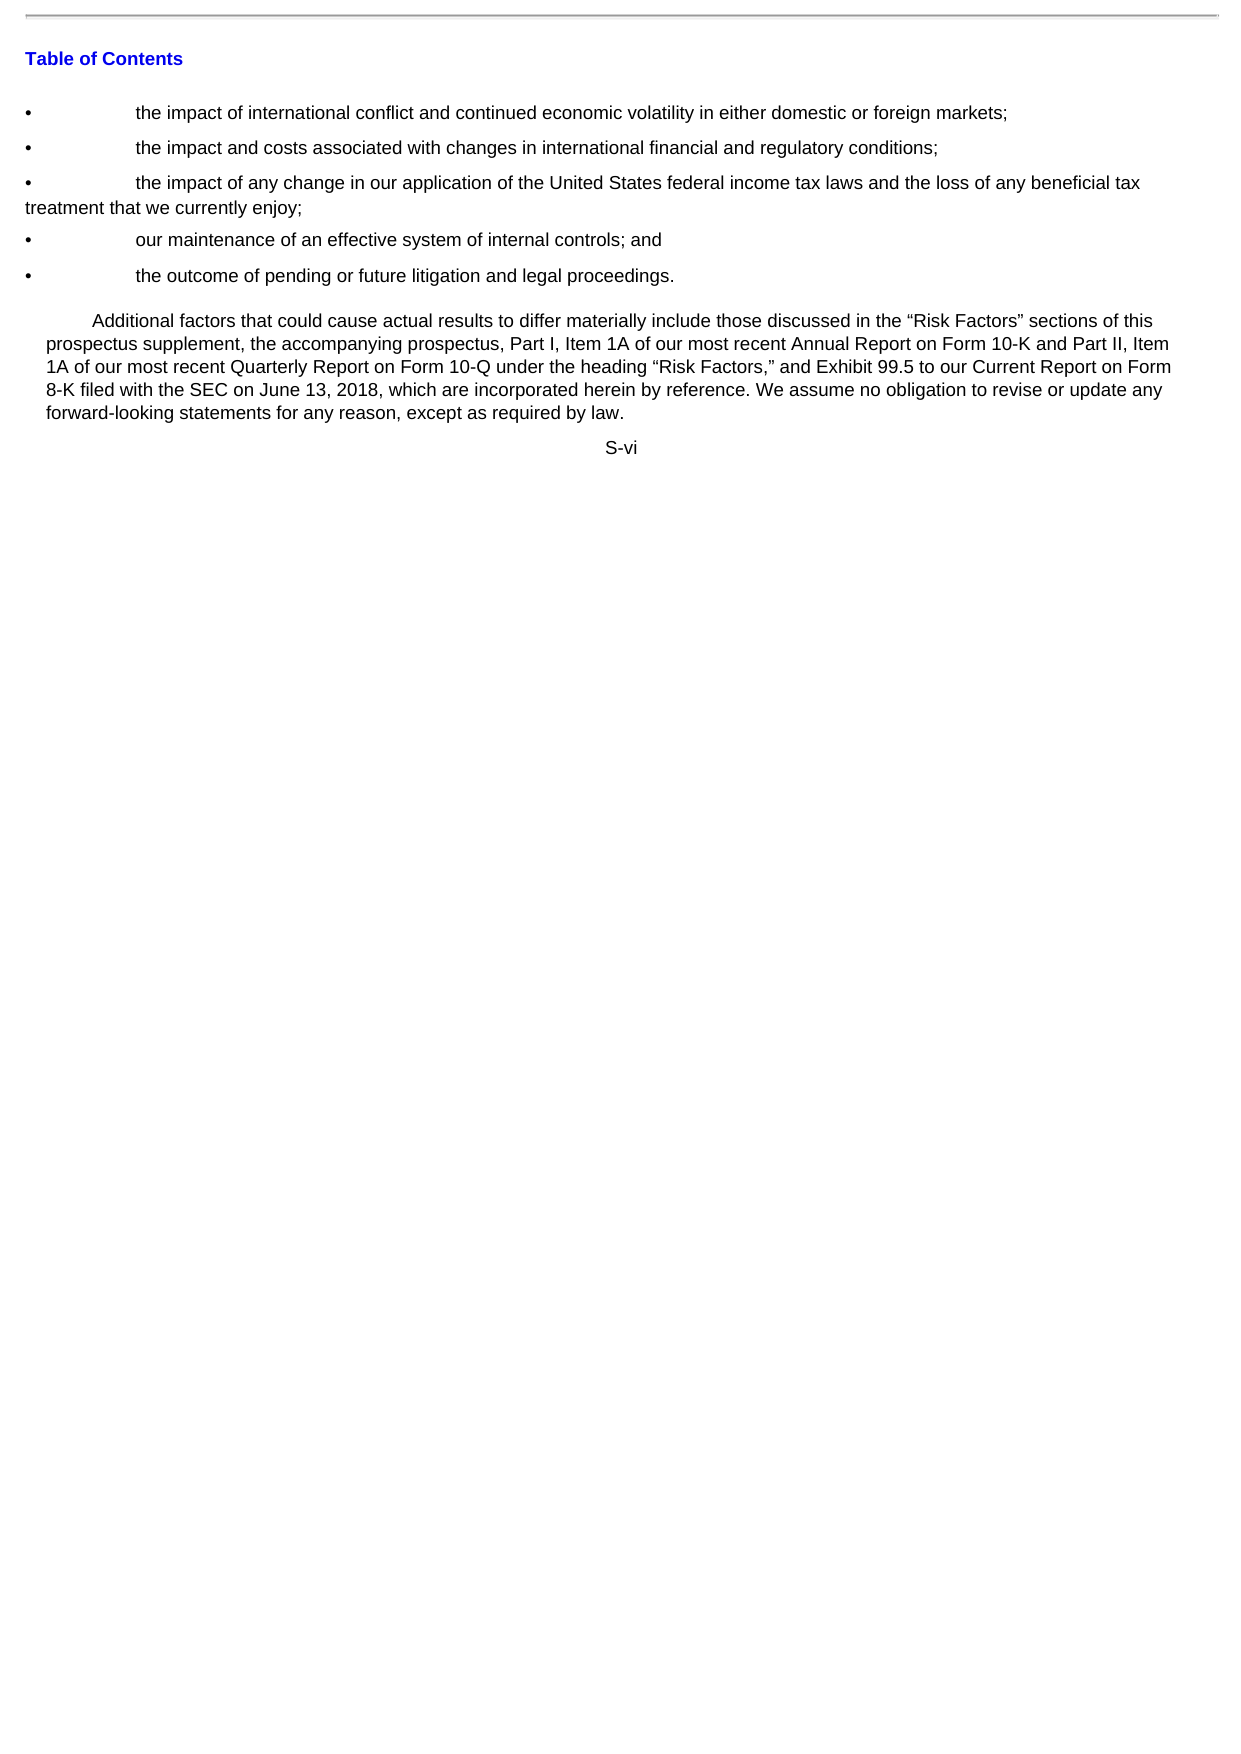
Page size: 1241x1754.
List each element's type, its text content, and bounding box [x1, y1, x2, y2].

text Additional factors that could cause actual results to differ materially include those discussed in the “Risk Factors” sections of this prospectus supplement, the accompanying prospectus, Part I, Item 1A of our most recent Annual Report on Form 10-K and Part II, Item 1A of our most recent Quarterly Report on Form 10-Q under the heading “Risk Factors,” and Exhibit 99.5 to our Current Report on Form 8-K filed with the SEC on June 13, 2018, which are incorporated herein by reference. We assume no obligation to revise or update any forward-looking statements for any reason, except as required by law. [46, 309, 1192, 423]
list the impact of any change in our application of the United States federal income tax laws and the loss of any beneficial tax treatment that we currently enjoy; [25, 172, 1192, 218]
list the impact and costs associated with changes in international financial and regulatory conditions; [25, 137, 1192, 158]
list the impact of international conflict and continued economic volatility in either domestic or foreign markets; [25, 102, 1192, 123]
list the outcome of pending or future litigation and legal proceedings. [25, 264, 1192, 286]
text Table of Contents [25, 48, 1192, 69]
text S-vi [25, 437, 1217, 459]
picture [23, 14, 1220, 21]
list our maintenance of an effective system of internal controls; and [25, 229, 1192, 251]
